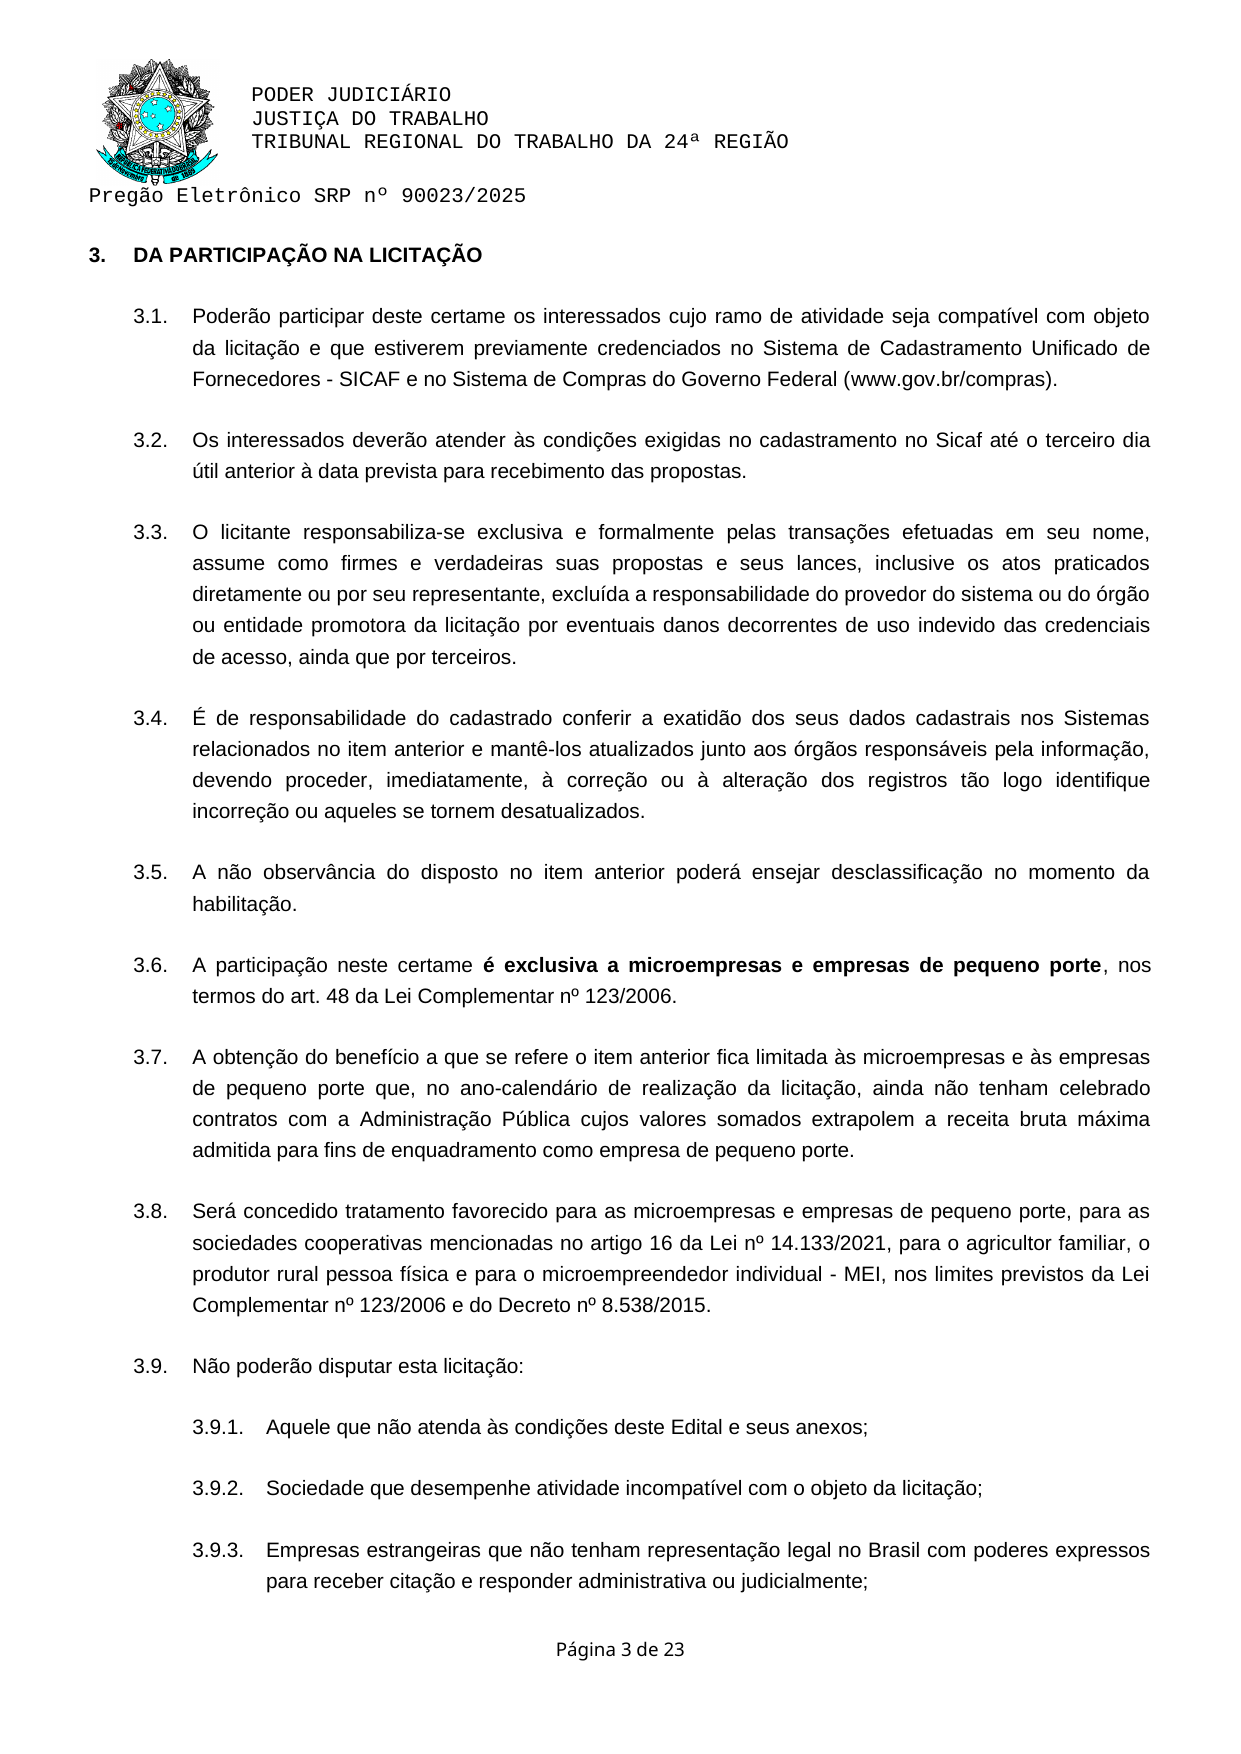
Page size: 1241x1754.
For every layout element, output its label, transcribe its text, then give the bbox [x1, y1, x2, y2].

picture [96, 59, 220, 186]
text Os interessados deverão atender às condições exigidas no cadastramento no Sicaf até o terceiro dia útil anterior à data prevista para recebimento das propostas. [133, 428, 1152, 483]
text Não poderão disputar esta licitação: [133, 1354, 1152, 1378]
text A participação neste certame é exclusiva a microempresas e empresas de pequeno porte, nos termos do art. 48 da Lei Complementar nº 123/2006. [133, 952, 1152, 1008]
list Aquele que não atenda às condições deste Edital e seus anexos; [192, 1415, 1152, 1439]
text O licitante responsabiliza-se exclusiva e formalmente pelas transações efetuadas em seu nome, assume como firmes e verdadeiras suas propostas e seus lances, inclusive os atos praticados diretamente ou por seu representante, excluída a responsabilidade do provedor do sistema ou do órgão ou entidade promotora da licitação por eventuais danos decorrentes de uso indevido das credenciais de acesso, ainda que por terceiros. [133, 520, 1152, 668]
text A obtenção do benefício a que se refere o item anterior fica limitada às microempresas e às empresas de pequeno porte que, no ano-calendário de realização da licitação, ainda não tenham celebrado contratos com a Administração Pública cujos valores somados extrapolem a receita bruta máxima admitida para fins de enquadramento como empresa de pequeno porte. [133, 1045, 1152, 1162]
text DA PARTICIPAÇÃO NA LICITAÇÃO [89, 243, 1152, 267]
text A não observância do disposto no item anterior poderá ensejar desclassificação no momento da habilitação. [133, 860, 1152, 915]
text Poderão participar deste certame os interessados cujo ramo de atividade seja compatível com objeto da licitação e que estiverem previamente credenciados no Sistema de Cadastramento Unificado de Fornecedores - SICAF e no Sistema de Compras do Governo Federal (www.gov.br/compras). [133, 304, 1152, 390]
text É de responsabilidade do cadastrado conferir a exatidão dos seus dados cadastrais nos Sistemas relacionados no item anterior e mantê-los atualizados junto aos órgãos responsáveis pela informação, devendo proceder, imediatamente, à correção ou à alteração dos registros tão logo identifique incorreção ou aqueles se tornem desatualizados. [133, 706, 1152, 823]
text Será concedido tratamento favorecido para as microempresas e empresas de pequeno porte, para as sociedades cooperativas mencionadas no artigo 16 da Lei nº 14.133/2021, para o agricultor familiar, o produtor rural pessoa física e para o microempreendedor individual - MEI, nos limites previstos da Lei Complementar nº 123/2006 e do Decreto nº 8.538/2015. [133, 1199, 1152, 1317]
list Sociedade que desempenhe atividade incompatível com o objeto da licitação; [192, 1476, 1152, 1500]
list Empresas estrangeiras que não tenham representação legal no Brasil com poderes expressos para receber citação e responder administrativa ou judicialmente; [192, 1537, 1152, 1592]
